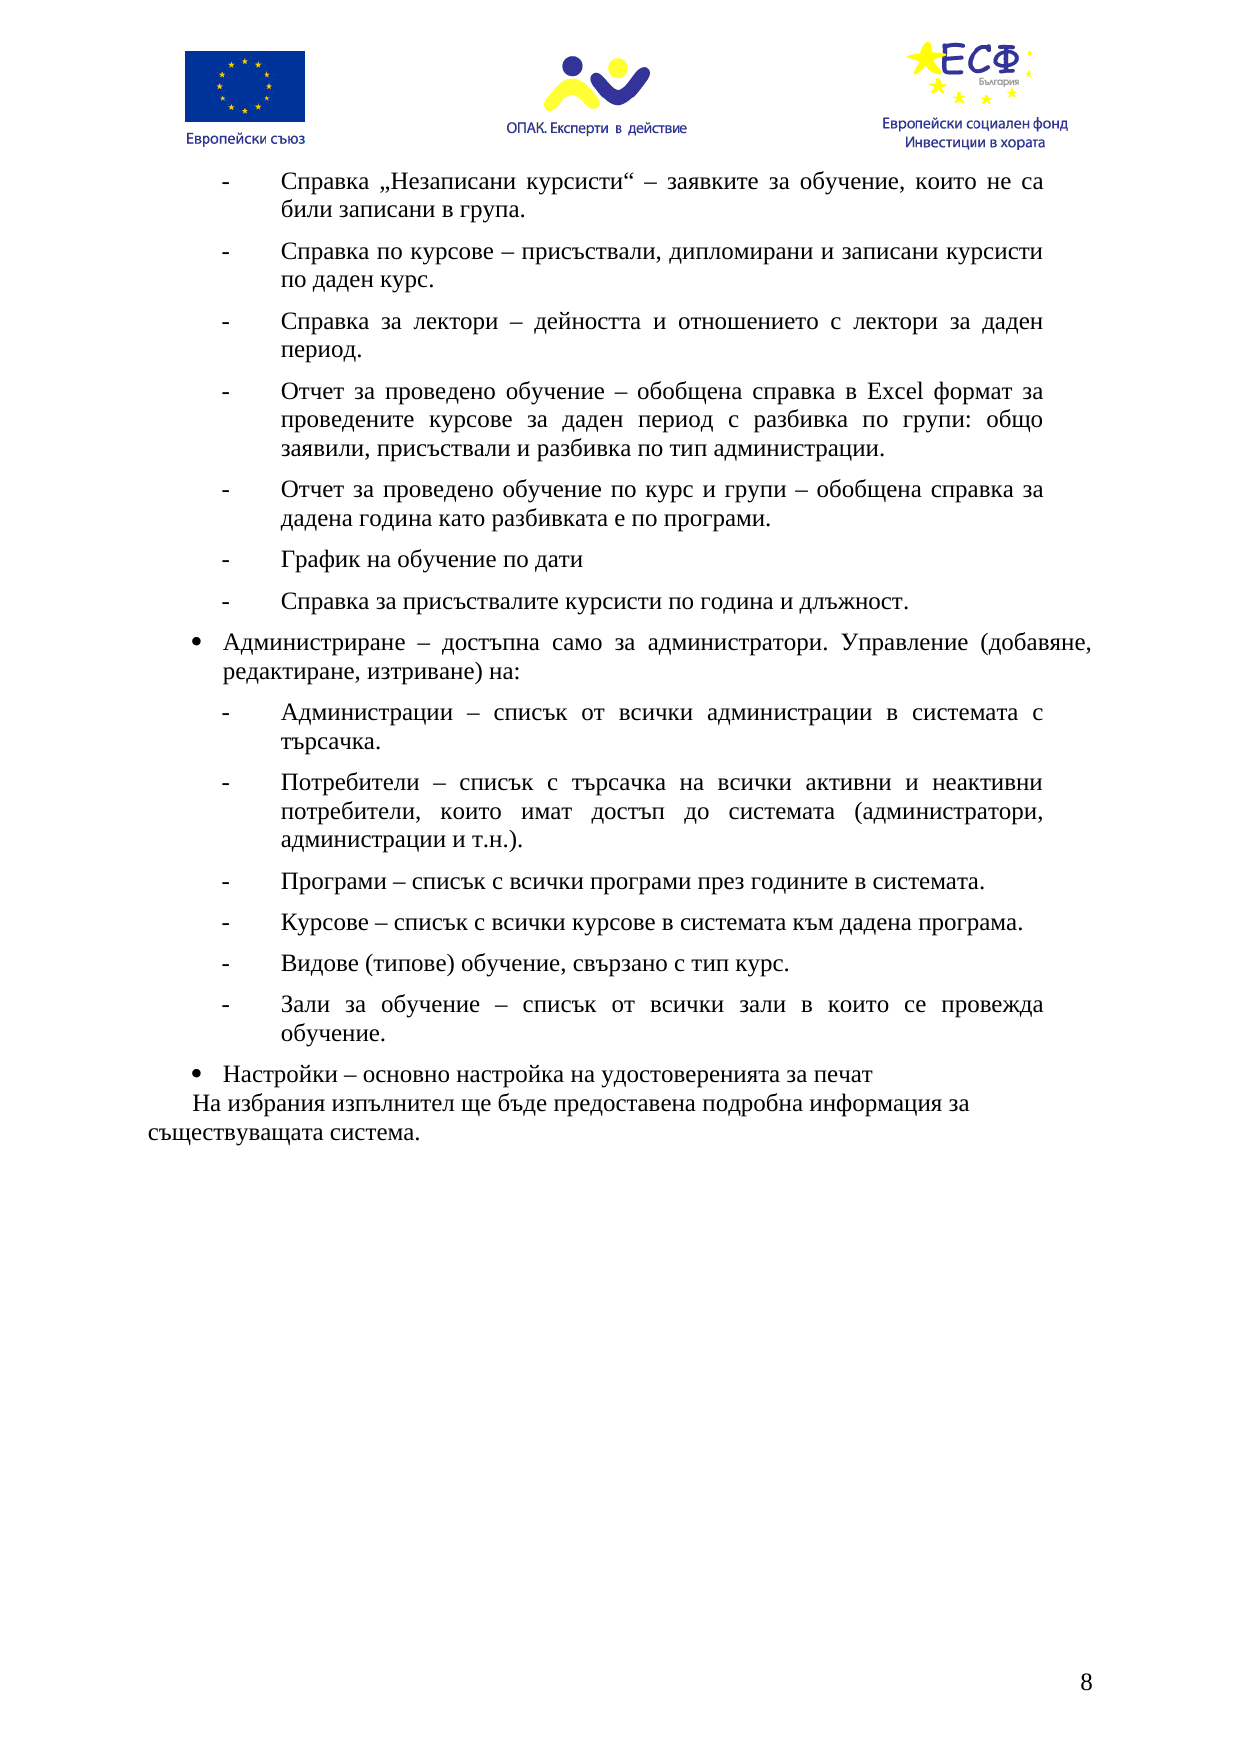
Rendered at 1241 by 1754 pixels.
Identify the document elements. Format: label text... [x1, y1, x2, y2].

list Отчет за проведено обучение – обобщена справка в Excel формат за проведените курсове за даден период с разбивка по групи: общо заявили, присъствали и разбивка по тип администрации. [221, 376, 1044, 462]
list Видове (типове) обучение, свързано с тип курс. [221, 948, 1044, 977]
list Курсове – списък с всички курсове в системата към дадена програма. [221, 907, 1044, 936]
list Справка за присъствалите курсисти по година и длъжност. [221, 586, 1044, 614]
list Зали за обучение – списък от всички зали в които се провежда обучение. [221, 989, 1044, 1047]
list Отчет за проведено обучение по курс и групи – обобщена справка за дадена година като разбивката е по програми. [221, 474, 1044, 532]
list Потребители – списък с търсачка на всички активни и неактивни потребители, които имат достъп до системата (администратори, администрации и т.н.). [221, 767, 1044, 853]
list Справка за лектори – дейността и отношението с лектори за даден период. [221, 306, 1044, 363]
list Справка по курсове – присъствали, дипломирани и записани курсисти по даден курс. [221, 236, 1044, 293]
list Справка „Незаписани курсисти“ – заявките за обучение, които не са били записани в група. [221, 166, 1044, 223]
list График на обучение по дати [221, 544, 1044, 573]
text На избрания изпълнител ще бъде предоставена подробна информация за съществуващата система. [148, 1088, 1093, 1146]
list Програми – списък с всички програми през годините в системата. [221, 866, 1044, 894]
list Администриране – достъпна само за администратори. Управление (добавяне, редактиране, изтриване) на: [192, 627, 1093, 684]
list Настройки – основно настройка на удостоверенията за печат [192, 1059, 1093, 1088]
list Администрации – списък от всички администрации в системата с търсачка. [221, 697, 1044, 754]
picture [147, 29, 1093, 166]
